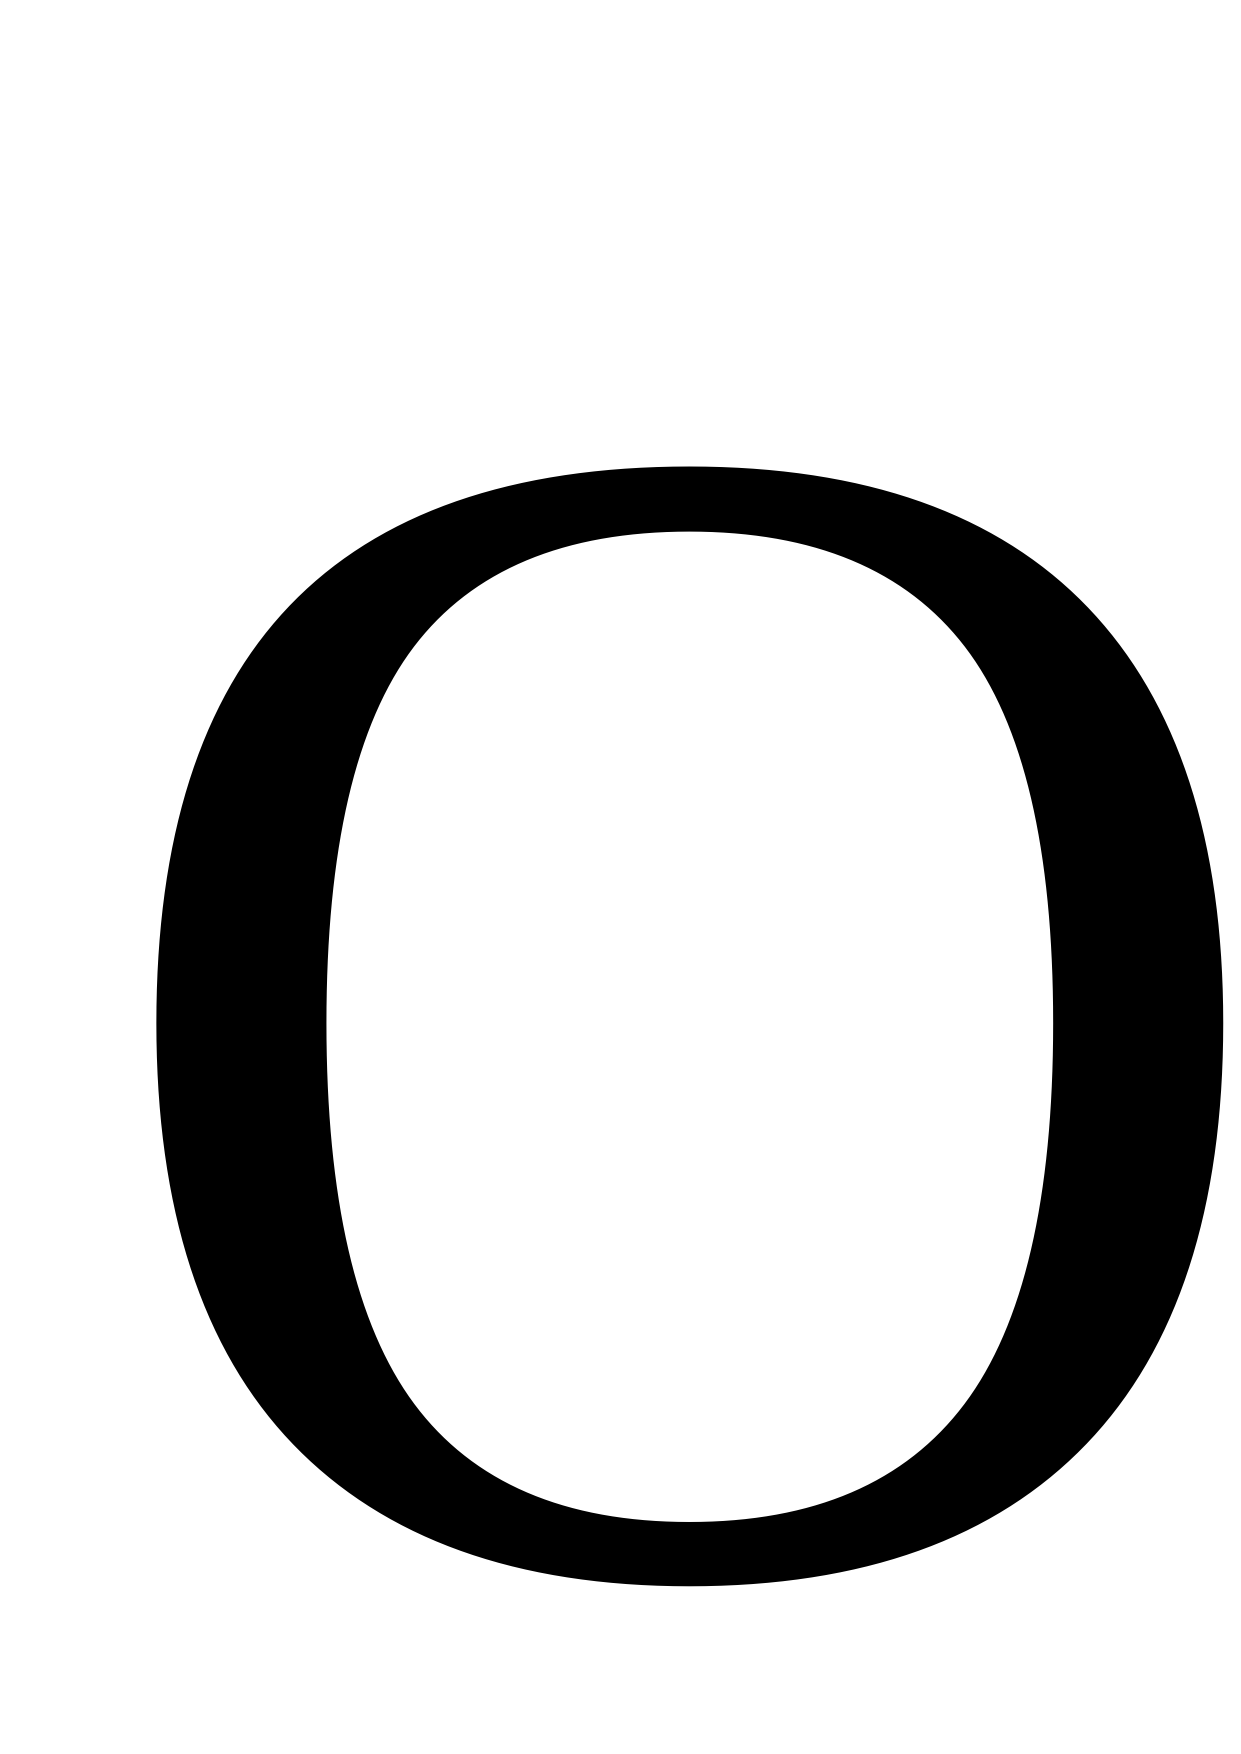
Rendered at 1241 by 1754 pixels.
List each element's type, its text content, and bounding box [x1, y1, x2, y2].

text О [89, 15, 1181, 1636]
